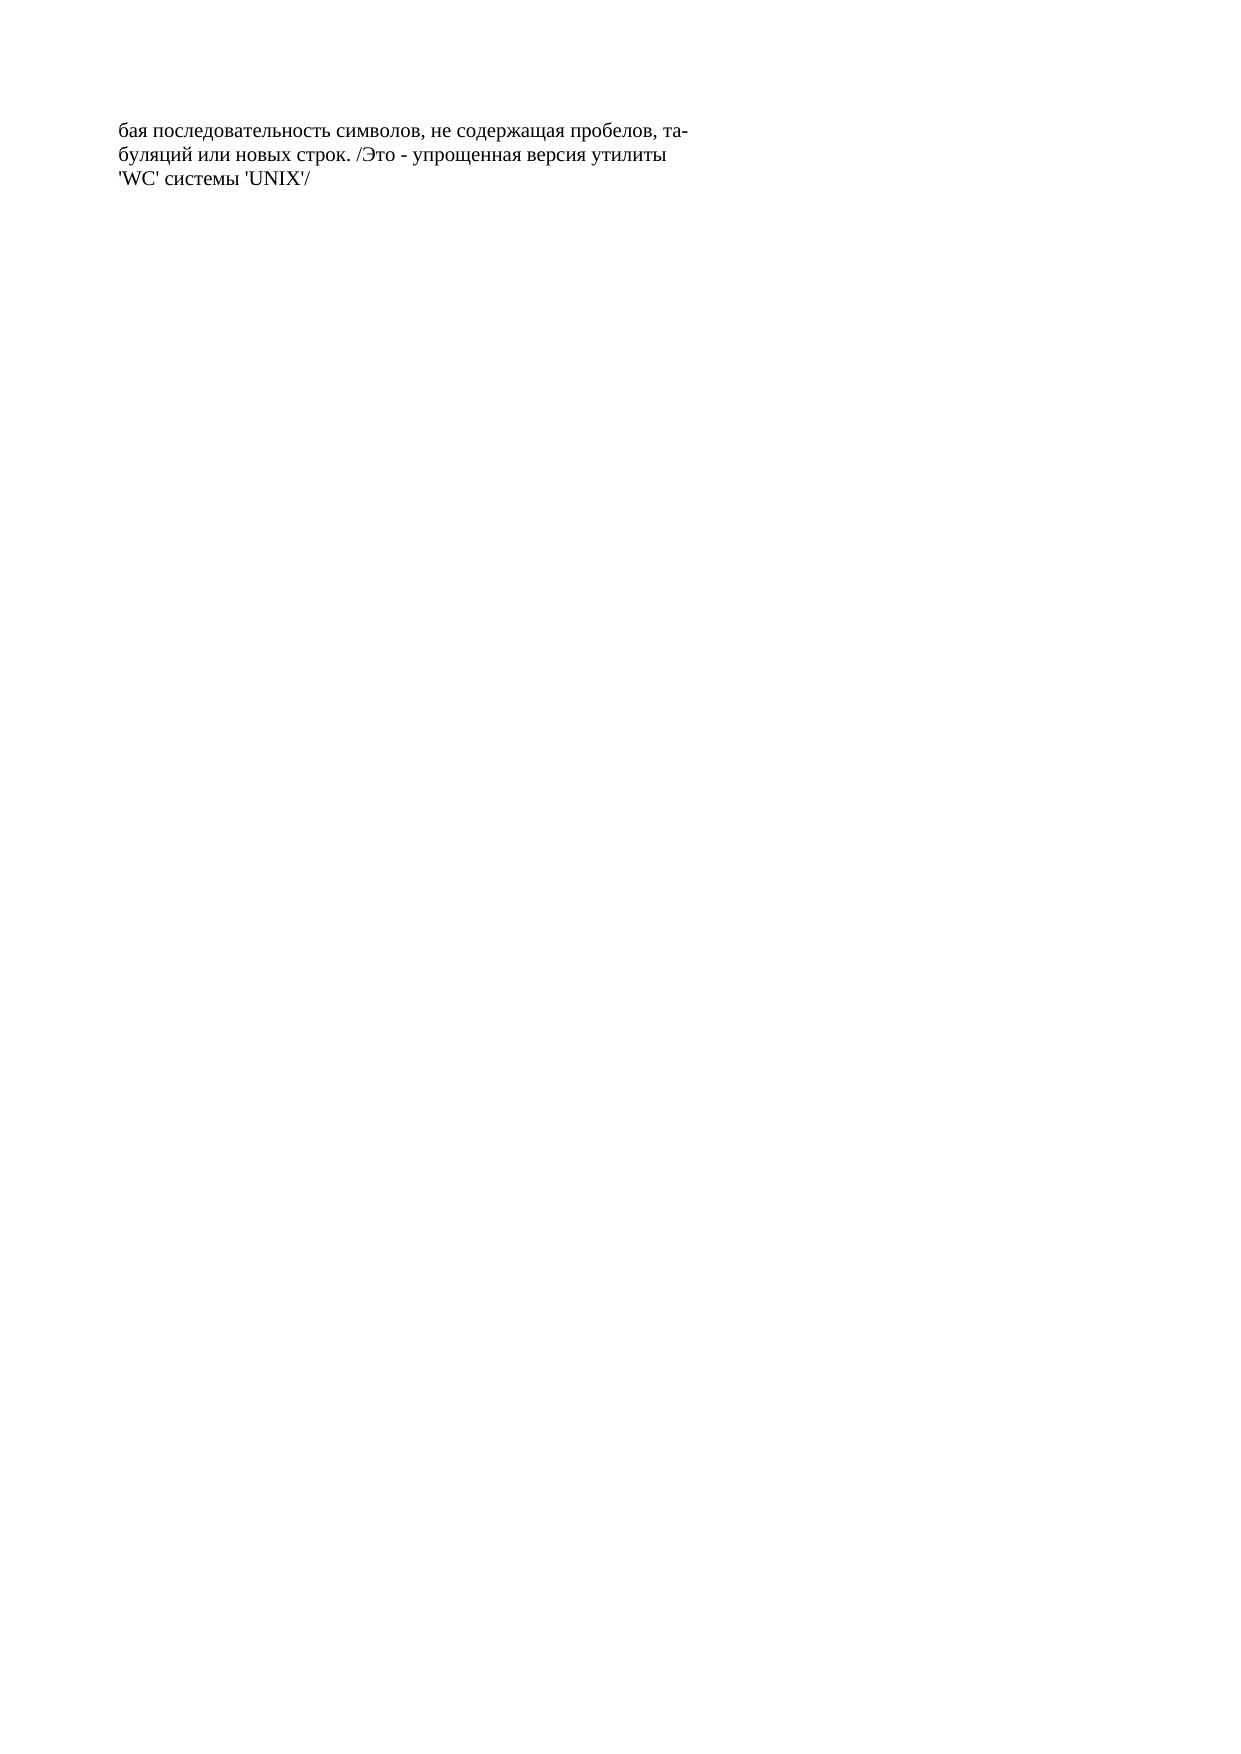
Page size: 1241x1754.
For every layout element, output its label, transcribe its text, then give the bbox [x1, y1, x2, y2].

list 'WC' системы 'UNIX'/ [118, 166, 1122, 190]
list бая последовательность символов, не содержащая пробелов, та- [118, 118, 1122, 142]
list буляций или новых строк. /Это - упрощенная версия утилиты [118, 142, 1122, 166]
